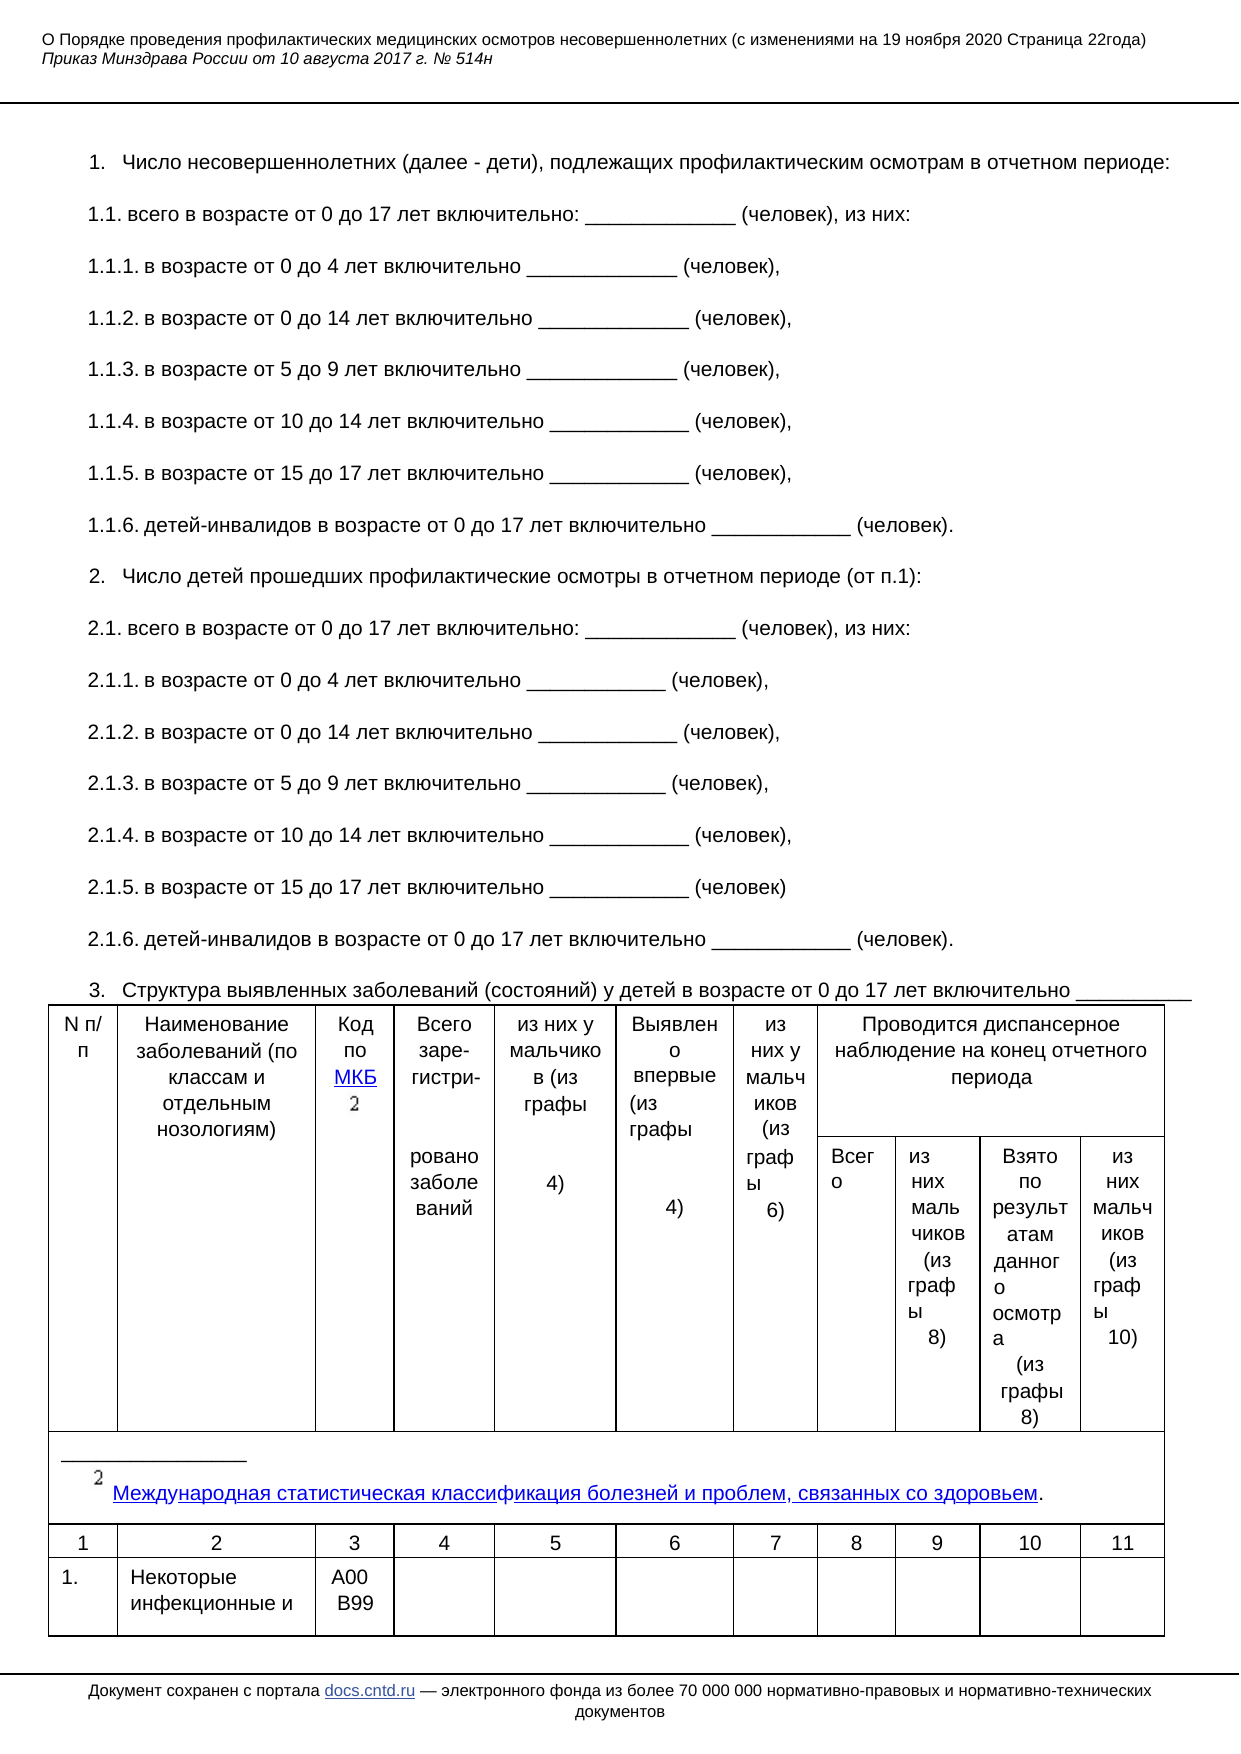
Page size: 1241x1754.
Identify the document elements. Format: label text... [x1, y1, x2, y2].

table_cell Всего [818, 1137, 895, 1431]
list всего в возрасте от 0 до 17 лет включительно: _____________ (человек), из них: [87, 616, 1193, 640]
list в возрасте от 0 до 14 лет включительно ____________ (человек), [87, 719, 1193, 743]
table_cell 1. [49, 1558, 117, 1635]
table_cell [118, 1558, 315, 1635]
table_header из них у мальчиков (из графы 4) [495, 1006, 615, 1431]
table_header Код по МКБ [316, 1006, 393, 1431]
table_cell Взято по результатам данного осмотра (из графы 8) [981, 1137, 1080, 1431]
list в возрасте от 0 до 4 лет включительно _____________ (человек), [87, 253, 1193, 277]
table_cell 7 [734, 1525, 817, 1557]
picture [90, 1464, 107, 1501]
table_cell 10 [981, 1525, 1080, 1557]
list в возрасте от 5 до 9 лет включительно ____________ (человек), [87, 771, 1193, 795]
table_cell ________________ Международная статистическая классификация болезней и проблем, связанных со здоровьем. [49, 1432, 1164, 1523]
table_cell [818, 1558, 895, 1635]
table_cell [1081, 1558, 1164, 1635]
picture [346, 1090, 363, 1127]
list в возрасте от 15 до 17 лет включительно ____________ (человек) [87, 875, 1193, 899]
table_cell 9 [896, 1525, 979, 1557]
table_header Проводится диспансерное наблюдение на конец отчетного периода [818, 1006, 1164, 1136]
list в возрасте от 10 до 14 лет включительно ____________ (человек), [87, 409, 1193, 433]
table_cell [896, 1558, 979, 1635]
table_cell [395, 1558, 494, 1635]
table_cell 4 [395, 1525, 494, 1557]
table_cell 11 [1081, 1525, 1164, 1557]
table_cell 6 [617, 1525, 733, 1557]
table_cell [617, 1558, 733, 1635]
table_cell 5 [495, 1525, 615, 1557]
list Число несовершеннолетних (далее - дети), подлежащих профилактическим осмотрам в отчетном периоде: [48, 150, 1193, 174]
table_header Выявлено впервые (из графы 4) [617, 1006, 733, 1431]
table_cell [495, 1558, 615, 1635]
list детей-инвалидов в возрасте от 0 до 17 лет включительно ____________ (человек). [87, 927, 1193, 951]
table_cell [734, 1558, 817, 1635]
list всего в возрасте от 0 до 17 лет включительно: _____________ (человек), из них: [87, 202, 1193, 226]
table_cell из них мальчиков (из графы 10) [1081, 1137, 1164, 1431]
table_header Всего заре- гистри- ровано заболеваний [395, 1006, 494, 1431]
table_cell 2 [118, 1525, 315, 1557]
table_header N п/ п [49, 1006, 117, 1431]
list в возрасте от 15 до 17 лет включительно ____________ (человек), [87, 461, 1193, 484]
list Структура выявленных заболеваний (состояний) у детей в возрасте от 0 до 17 лет включительно __________ [48, 978, 1193, 1002]
list детей-инвалидов в возрасте от 0 до 17 лет включительно ____________ (человек). [87, 512, 1193, 536]
table_header из них у мальчиков (из графы 6) [734, 1006, 817, 1431]
list Число детей прошедших профилактические осмотры в отчетном периоде (от п.1): [48, 564, 1193, 588]
table_header Наименование заболеваний (по классам и отдельным нозологиям) [118, 1006, 315, 1431]
table_cell 1 [49, 1525, 117, 1557]
table_cell 3 [316, 1525, 393, 1557]
list в возрасте от 0 до 4 лет включительно ____________ (человек), [87, 668, 1193, 692]
table_cell [981, 1558, 1080, 1635]
table_cell А00 В99 [316, 1558, 393, 1635]
list в возрасте от 10 до 14 лет включительно ____________ (человек), [87, 823, 1193, 847]
table_cell 8 [818, 1525, 895, 1557]
list в возрасте от 5 до 9 лет включительно _____________ (человек), [87, 357, 1193, 381]
list в возрасте от 0 до 14 лет включительно _____________ (человек), [87, 305, 1193, 329]
table_cell из них мальчиков (из графы 8) [896, 1137, 979, 1431]
